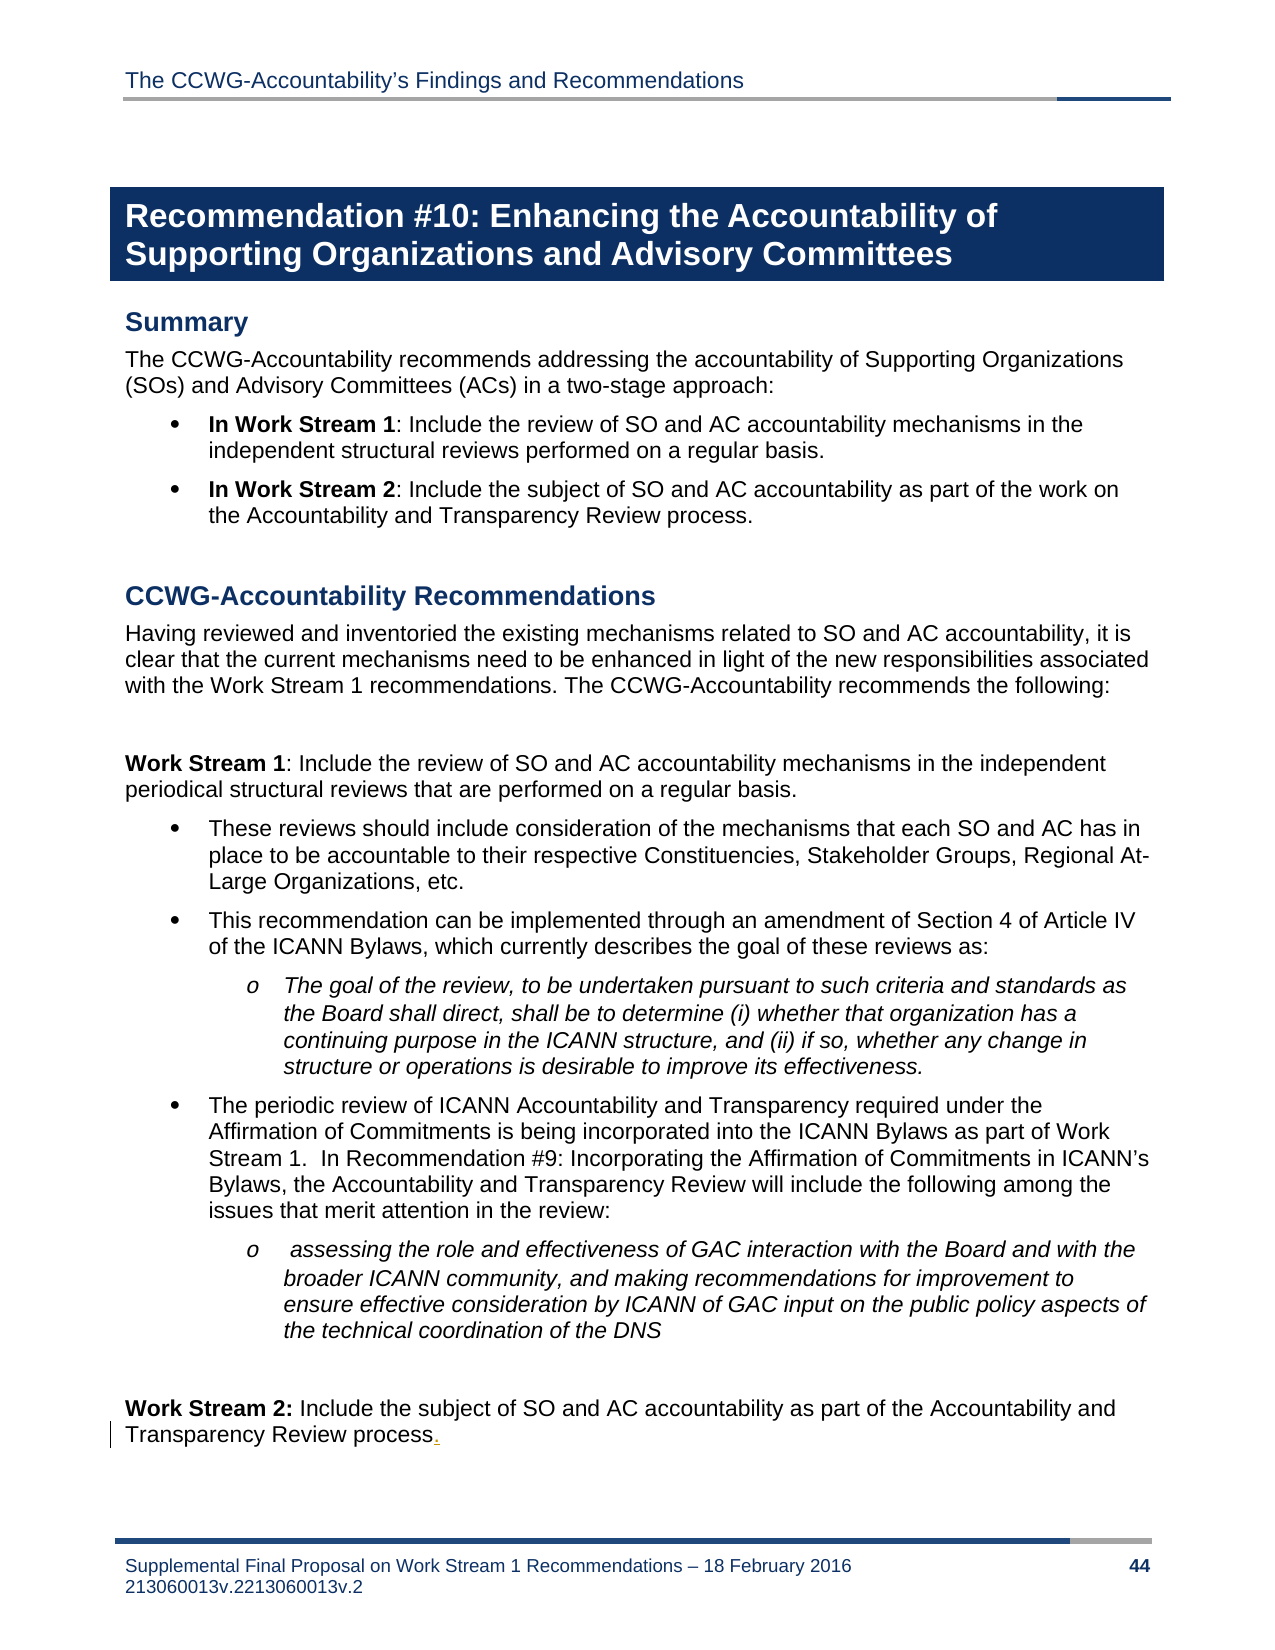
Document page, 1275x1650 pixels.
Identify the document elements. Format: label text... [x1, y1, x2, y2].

text Summary [125, 306, 1150, 337]
list In Work Stream 1: Include the review of SO and AC accountability mechanisms in the independent structural reviews performed on a regular basis. [171, 411, 1150, 463]
text Work Stream 2: Include the subject of SO and AC accountability as part of the Accountability and Transparency Review process [125, 1395, 1150, 1448]
text The CCWG-Accountability recommends addressing the accountability of Supporting Organizations (SOs) and Advisory Committees (ACs) in a two-stage approach: [125, 346, 1150, 398]
text Having reviewed and inventoried the existing mechanisms related to SO and AC accountability, it is clear that the current mechanisms need to be enhanced in light of the new responsibilities associated with the Work Stream 1 recommendations. The CCWG-Accountability recommends the following: [125, 620, 1150, 699]
list The periodic review of ICANN Accountability and Transparency required under the Affirmation of Commitments is being incorporated into the ICANN Bylaws as part of Work Stream 1. In Recommendation #9: Incorporating the Affirmation of Commitments in ICANN’s Bylaws, the Accountability and Transparency Review will include the following among the issues that merit attention in the review: [171, 1092, 1150, 1224]
subtitle Recommendation #10: Enhancing the Accountability of Supporting Organizations and Advisory Committees [117, 194, 1158, 275]
list These reviews should include consideration of the mechanisms that each SO and AC has in place to be accountable to their respective Constituencies, Stakeholder Groups, Regional At-Large Organizations, etc. [171, 815, 1150, 894]
list In Work Stream 2: Include the subject of SO and AC accountability as part of the work on the Accountability and Transparency Review process. [171, 476, 1150, 529]
list The goal of the review, to be undertaken pursuant to such criteria and standards as the Board shall direct, shall be to determine (i) whether that organization has a continuing purpose in the ICANN structure, and (ii) if so, whether any change in structure or operations is desirable to improve its effectiveness. [246, 972, 1150, 1079]
list assessing the role and effectiveness of GAC interaction with the Board and with the broader ICANN community, and making recommendations for improvement to ensure effective consideration by ICANN of GAC input on the public policy aspects of the technical coordination of the DNS [246, 1236, 1150, 1344]
text CCWG-Accountability Recommendations [125, 580, 1150, 611]
text Work Stream 1: Include the review of SO and AC accountability mechanisms in the independent periodical structural reviews that are performed on a regular basis. [125, 750, 1150, 803]
list This recommendation can be implemented through an amendment of Section 4 of Article IV of the ICANN Bylaws, which currently describes the goal of these reviews as: [171, 907, 1150, 959]
